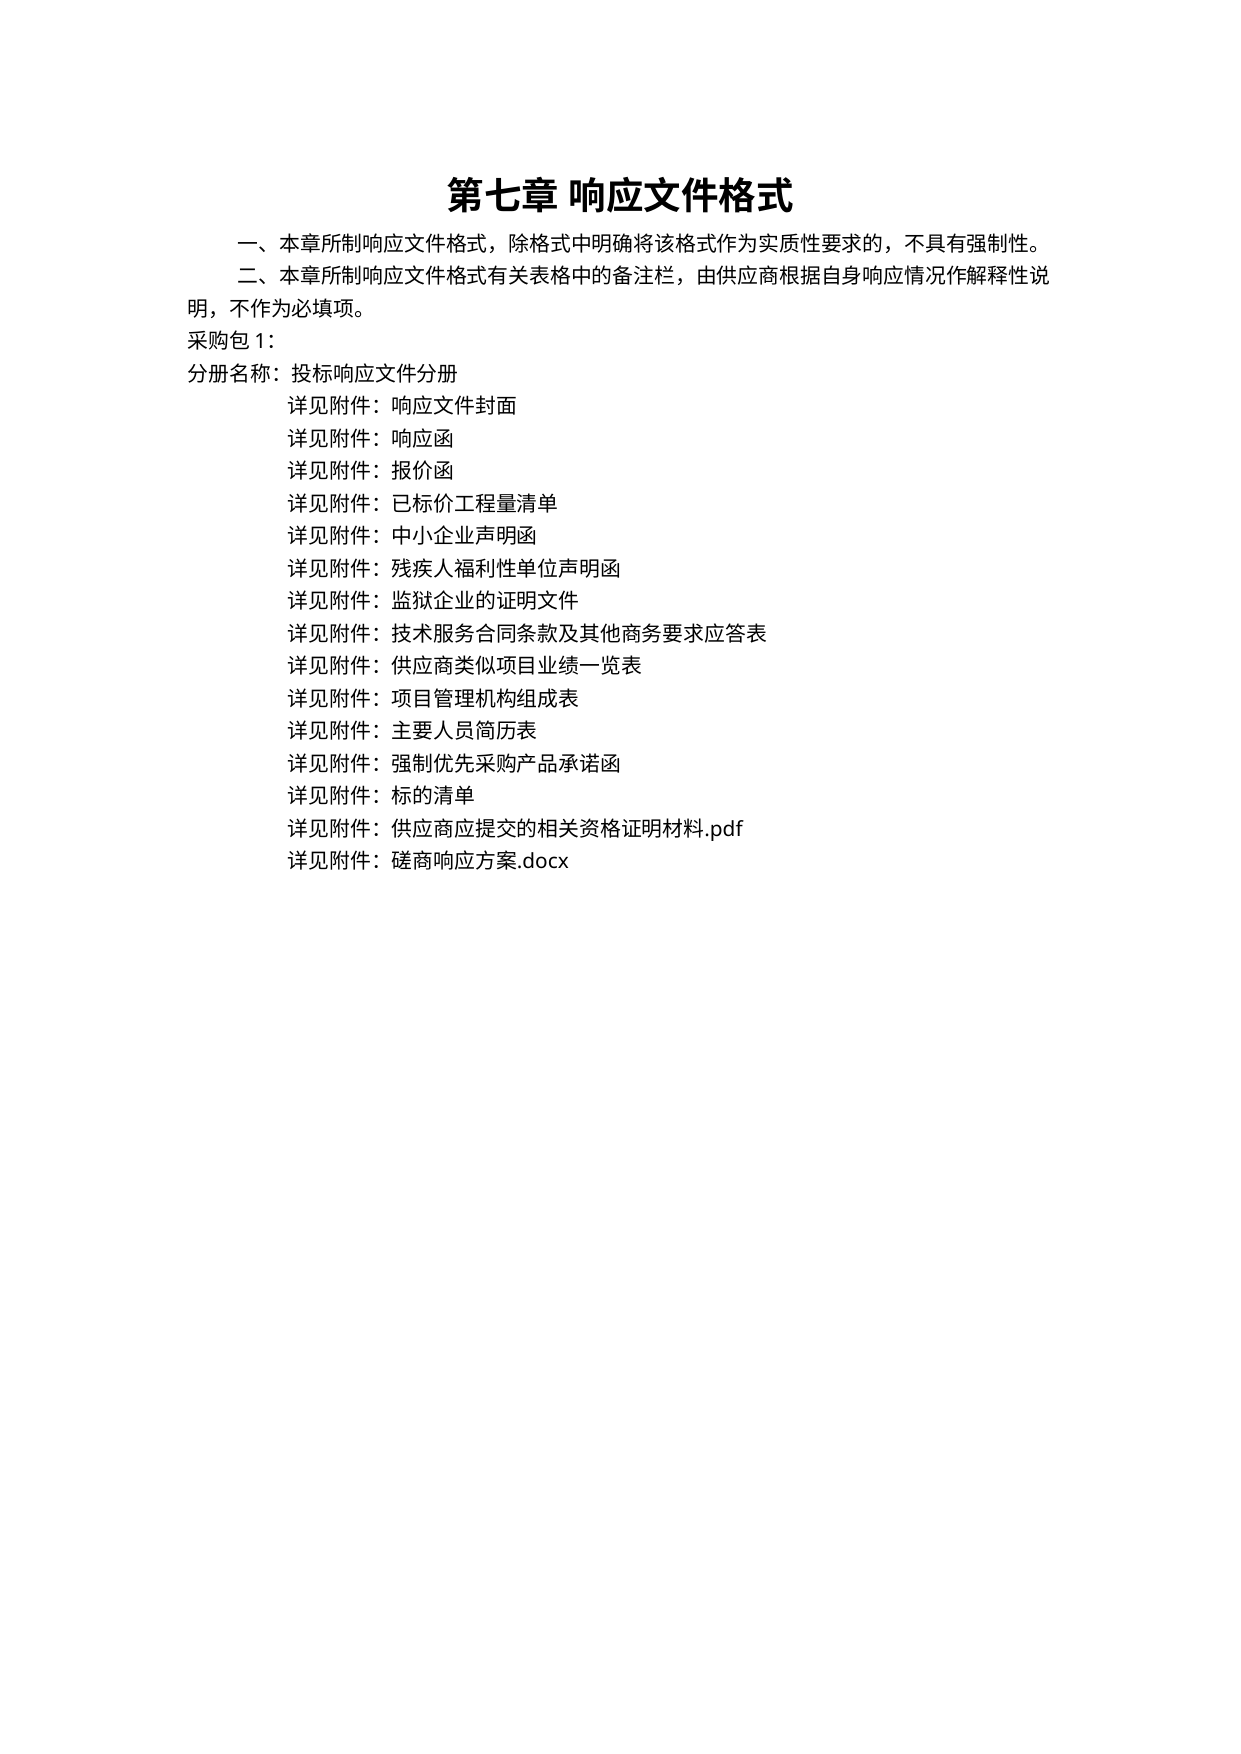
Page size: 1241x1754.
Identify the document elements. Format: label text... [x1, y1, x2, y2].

text 详见附件：标的清单 [187, 779, 1053, 812]
text 详见附件：主要人员简历表 [187, 714, 1053, 747]
text 分册名称：投标响应文件分册 [187, 357, 1053, 389]
text 详见附件：中小企业声明函 [187, 519, 1053, 552]
text 详见附件：监狱企业的证明文件 [187, 584, 1053, 617]
text 采购包1： [187, 324, 1053, 357]
text 详见附件：磋商响应方案.docx [187, 844, 1053, 877]
text 详见附件：已标价工程量清单 [187, 487, 1053, 519]
text 一、本章所制响应文件格式，除格式中明确将该格式作为实质性要求的，不具有强制性。 [187, 227, 1053, 259]
text 第七章 响应文件格式 [187, 162, 1053, 227]
text 二、本章所制响应文件格式有关表格中的备注栏，由供应商根据自身响应情况作解释性说明，不作为必填项。 [187, 259, 1053, 324]
text 详见附件：残疾人福利性单位声明函 [187, 552, 1053, 584]
text 详见附件：供应商应提交的相关资格证明材料.pdf [187, 812, 1053, 844]
text 详见附件：项目管理机构组成表 [187, 682, 1053, 714]
text 详见附件：技术服务合同条款及其他商务要求应答表 [187, 617, 1053, 649]
text 详见附件：供应商类似项目业绩一览表 [187, 649, 1053, 682]
text 详见附件：响应文件封面 [187, 389, 1053, 422]
text 详见附件：报价函 [187, 454, 1053, 487]
text 详见附件：响应函 [187, 422, 1053, 454]
text 详见附件：强制优先采购产品承诺函 [187, 747, 1053, 779]
